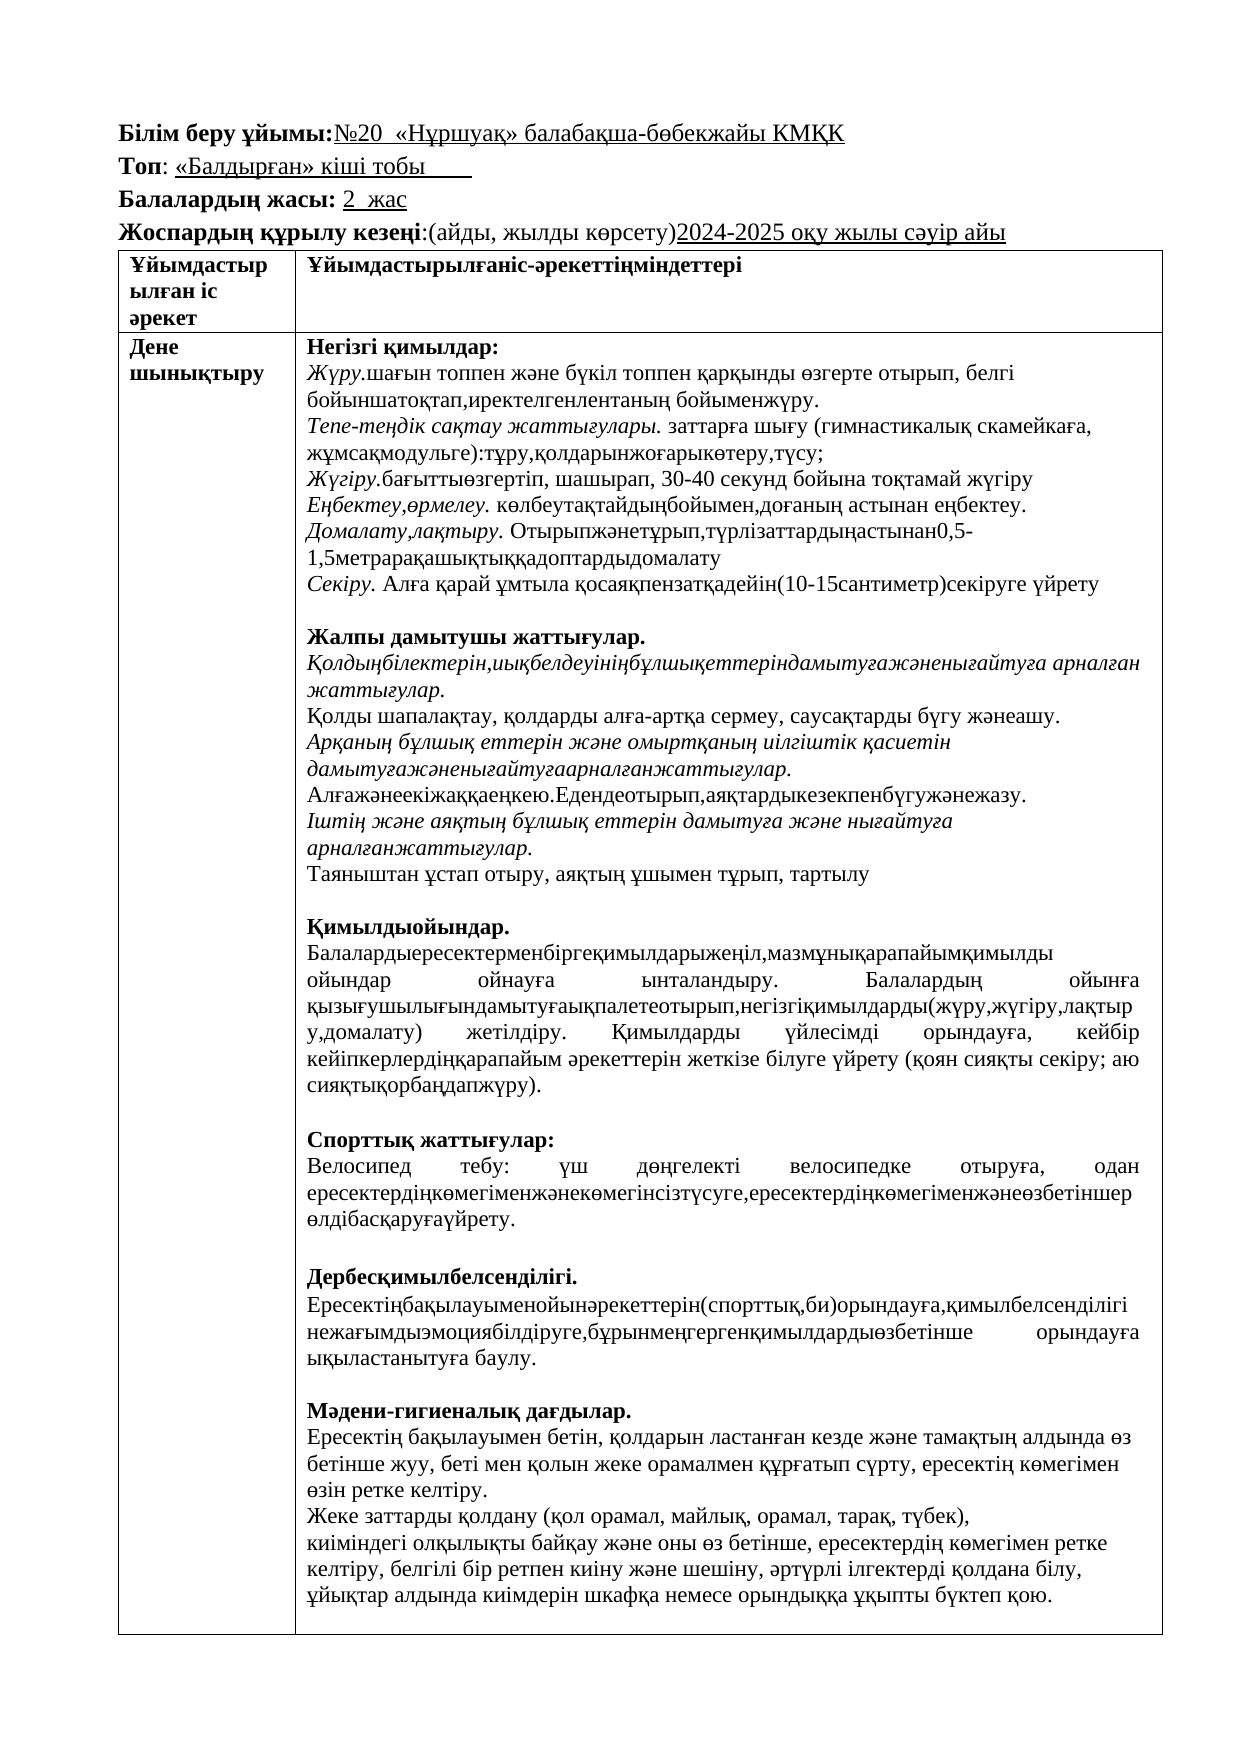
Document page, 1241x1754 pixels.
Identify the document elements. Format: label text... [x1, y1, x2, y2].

text Білім беру ұйымы:№20 «Нұршуақ» балабақша-бөбекжайы КМҚК [118, 118, 1152, 147]
text Балалардың жасы: 2 жас [118, 184, 1152, 213]
table_cell Дене шынықтыру [119, 333, 295, 1634]
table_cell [296, 333, 1162, 1634]
table_header Ұйымдастырылған іс әрекет [119, 251, 295, 332]
text Жоспардың құрылу кезеңі:(айды, жылды көрсету)2024-2025 оқу жылы сәуір айы [118, 217, 1152, 246]
text Топ: «Балдырған» кіші тобы [118, 151, 1152, 180]
table_header Ұйымдастырылғаніс-әрекеттіңміндеттері [296, 251, 1162, 332]
